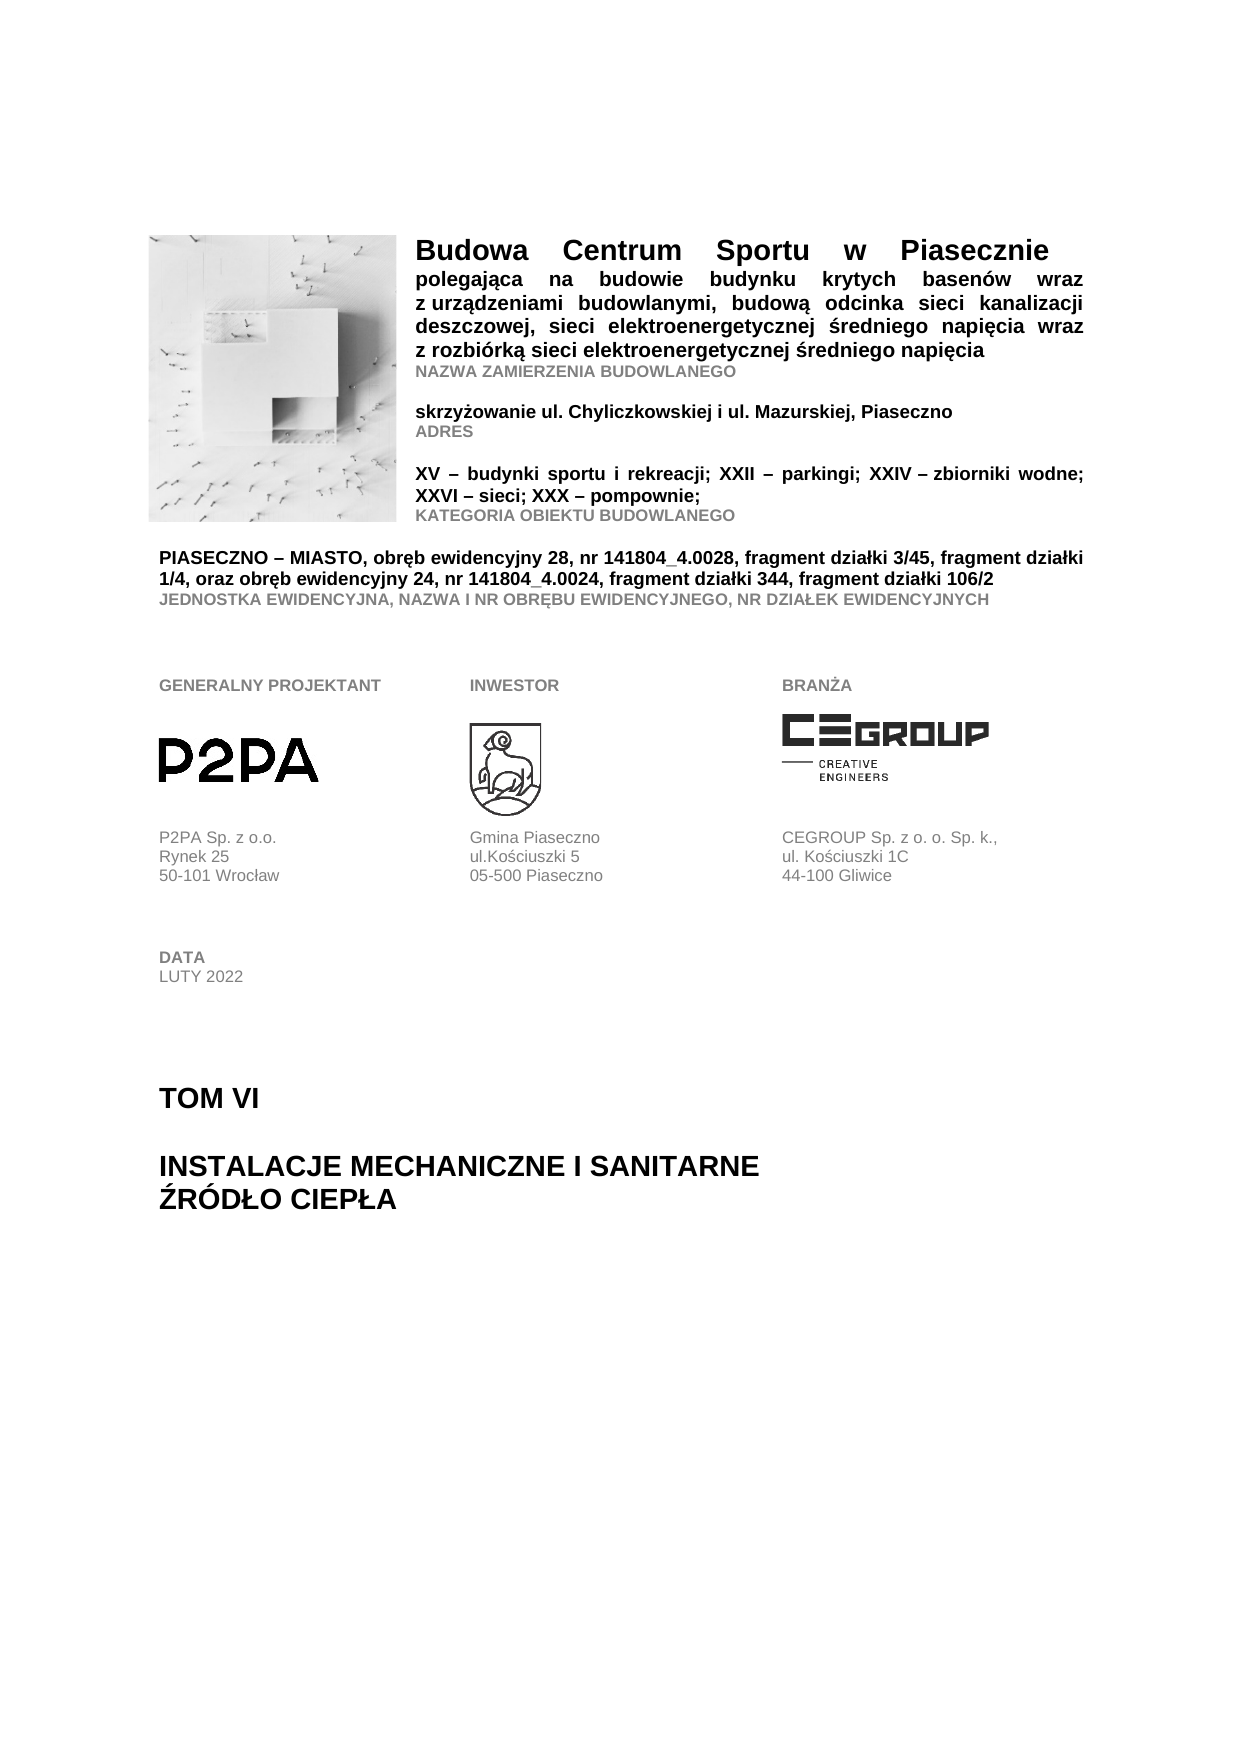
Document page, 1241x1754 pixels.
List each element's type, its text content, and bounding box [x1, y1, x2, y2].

table_header Budowa Centrum Sportu w Piasecznie polegająca na budowie budynku krytych basenów wraz z urządzeniami budowlanymi, budową odcinka sieci kanalizacji deszczowej, sieci elektroenergetycznej średniego napięcia wraz z rozbiórką sieci elektroenergetycznej średniego napięcia NAZWA ZAMIERZENIA BUDOWLANEGO skrzyżowanie ul. Chyliczkowskiej i ul. Mazurskiej, Piaseczno ADRES XV – budynki sportu i rekreacji; XXII – parkingi; XXIV – zbiorniki wodne; XXVI – sieci; XXX – pompownie; KATEGORIA OBIEKTU BUDOWLANEGO PIASECZNO – MIASTO, obręb ewidencyjny 28, nr 141804_4.0028, fragment działki 3/45, fragment działki 1/4, oraz obręb ewidencyjny 24, nr 141804_4.0024, fragment działki 344, fragment działki 106/2 JEDNOSTKA EWIDENCYJNA, NAZWA I NR OBRĘBU EWIDENCYJNEGO, NR DZIAŁEK EWIDENCYJNYCH DATA LUTY 2022 TOM VI INSTALACJE MECHANICZNE I SANITARNE ŹRÓDŁO CIEPŁA [148, 185, 1095, 1216]
picture [469, 723, 542, 816]
picture [158, 738, 319, 782]
picture [148, 235, 397, 522]
